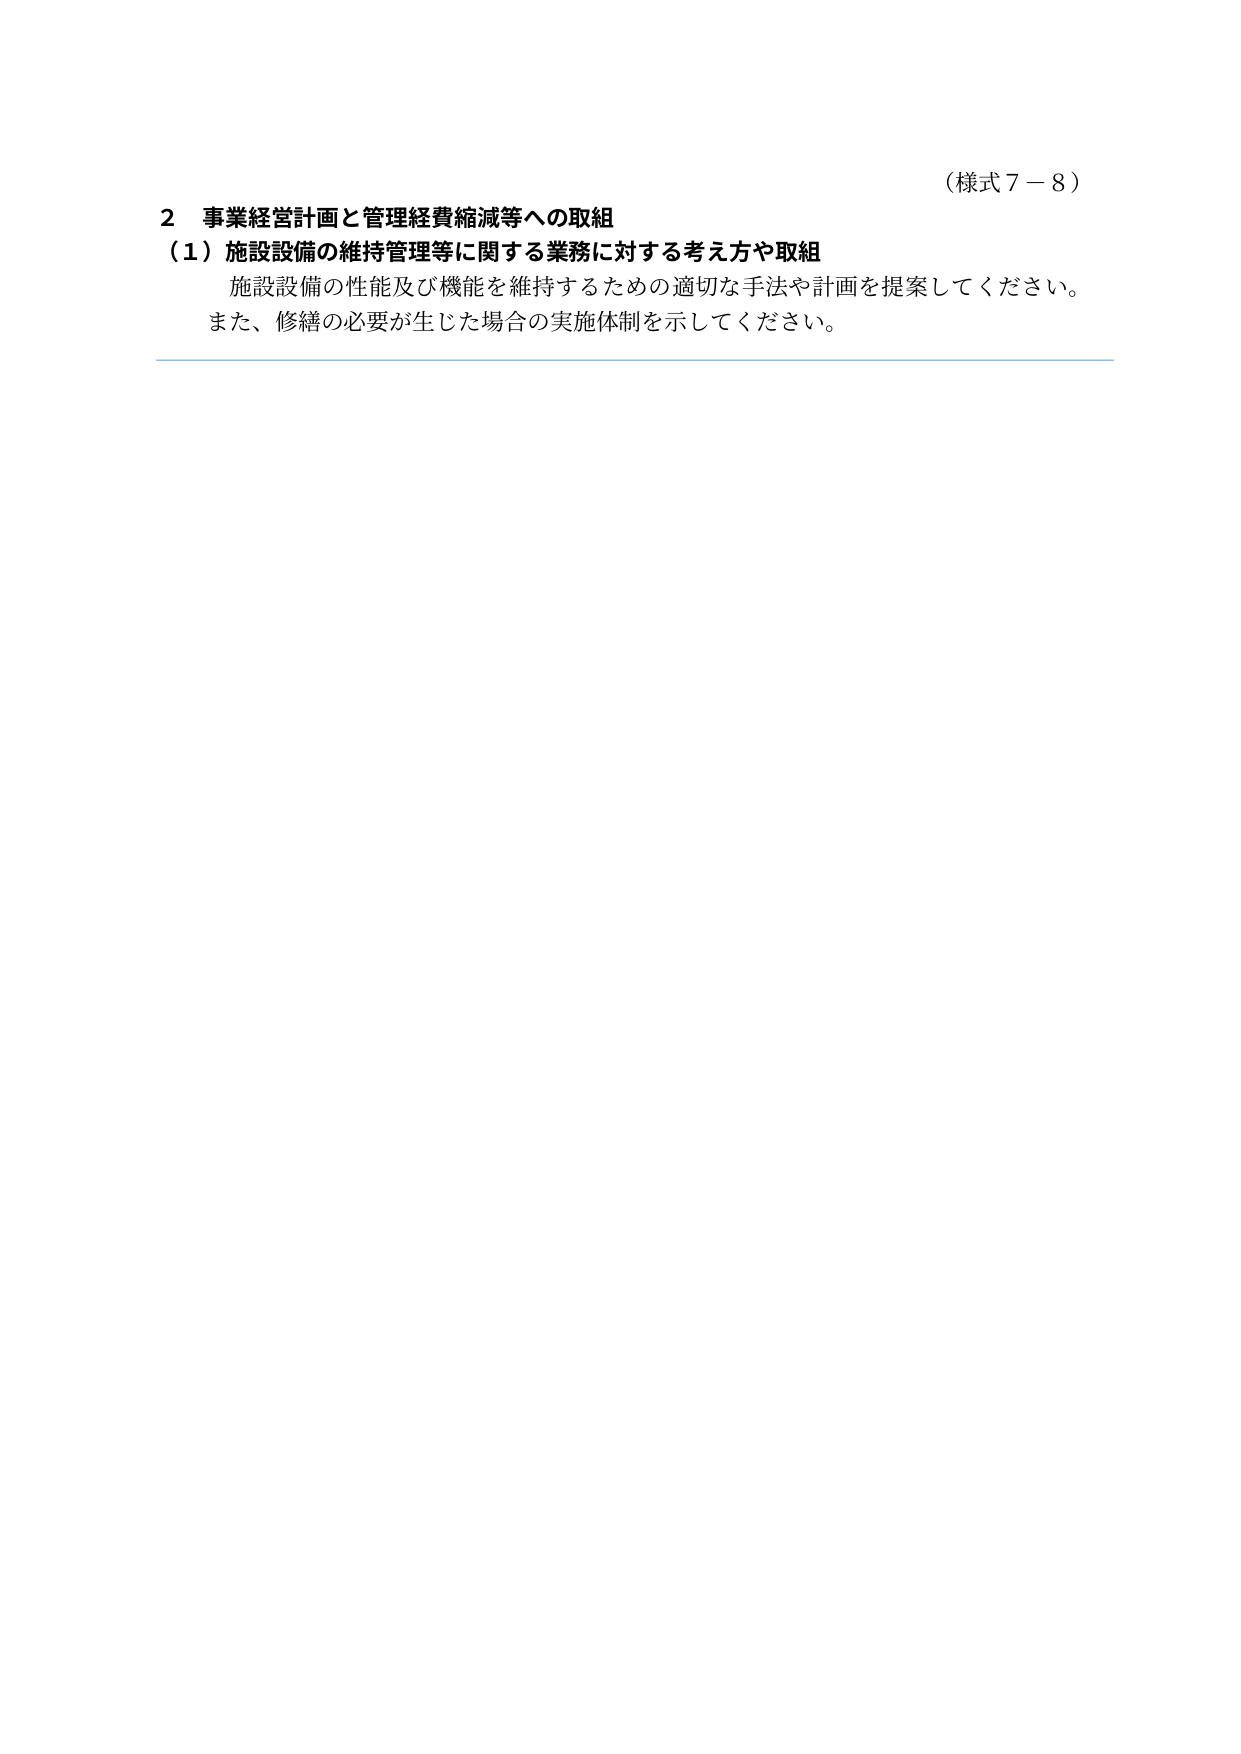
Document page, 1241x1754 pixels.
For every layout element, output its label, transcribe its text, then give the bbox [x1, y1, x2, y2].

text ２ 事業経営計画と管理経費縮減等への取組 [156, 199, 1092, 233]
text （様式７－８） [156, 164, 1092, 199]
text （１）施設設備の維持管理等に関する業務に対する考え方や取組 [156, 233, 1092, 268]
text 施設設備の性能及び機能を維持するための適切な手法や計画を提案してください。また、修繕の必要が生じた場合の実施体制を示してください。 [206, 268, 1092, 338]
